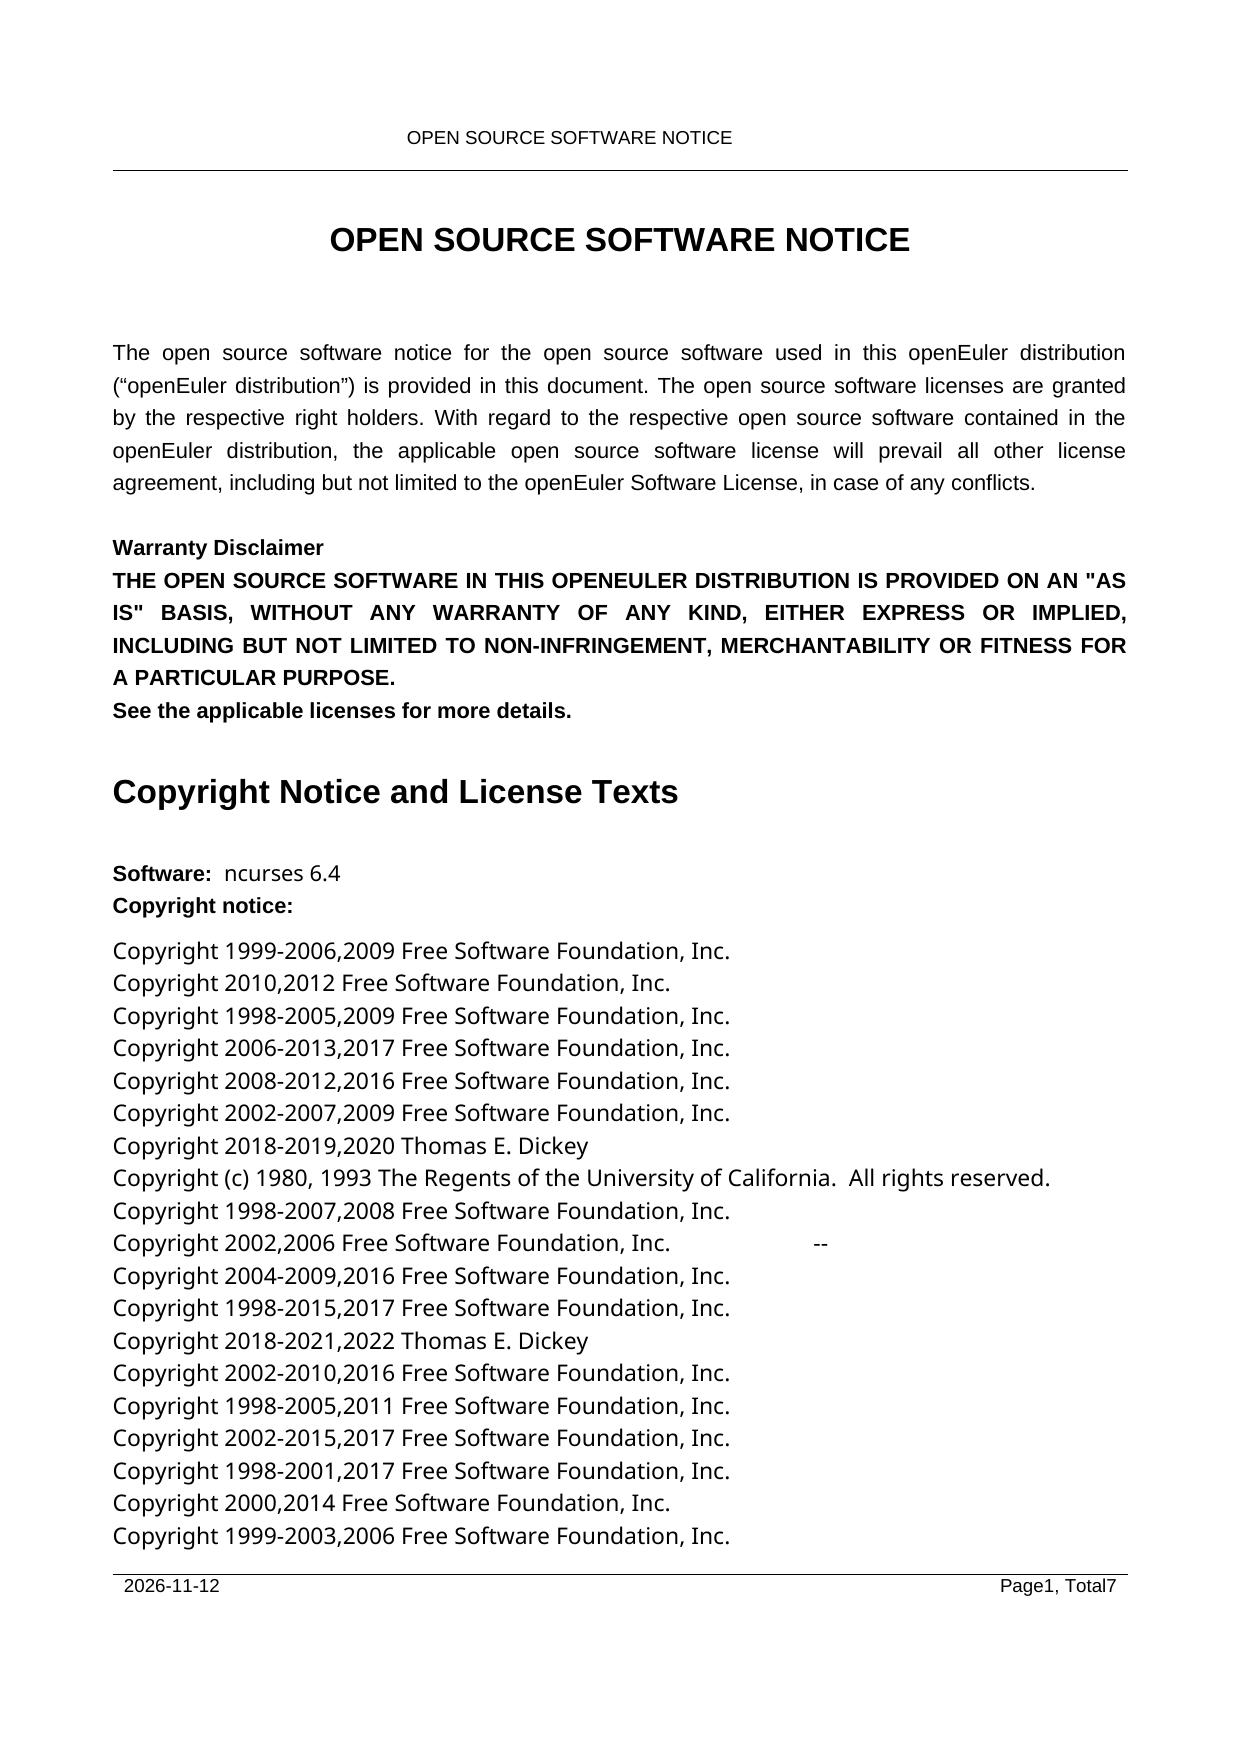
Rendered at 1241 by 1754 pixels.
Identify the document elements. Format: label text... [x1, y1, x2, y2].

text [112, 934, 1128, 1551]
text Copyright Notice and License Texts [112, 759, 1128, 824]
text Warranty Disclaimer [112, 531, 1128, 564]
title Software: ncurses 6.4 [112, 856, 1128, 889]
text The open source software notice for the open source software used in this openEuler distribution (“openEuler distribution”) is provided in this document. The open source software licenses are granted by the respective right holders. With regard to the respective open source software contained in the openEuler distribution, the applicable open source software license will prevail all other license agreement, including but not limited to the openEuler Software License, in case of any conflicts. [112, 336, 1128, 499]
text OPEN SOURCE SOFTWARE NOTICE [112, 206, 1128, 271]
text THE OPEN SOURCE SOFTWARE IN THIS OPENEULER DISTRIBUTION IS PROVIDED ON AN "AS IS" BASIS, WITHOUT ANY WARRANTY OF ANY KIND, EITHER EXPRESS OR IMPLIED, INCLUDING BUT NOT LIMITED TO NON-INFRINGEMENT, MERCHANTABILITY OR FITNESS FOR A PARTICULAR PURPOSE. See the applicable licenses for more details. [112, 564, 1128, 726]
text Copyright notice: [112, 889, 1128, 921]
